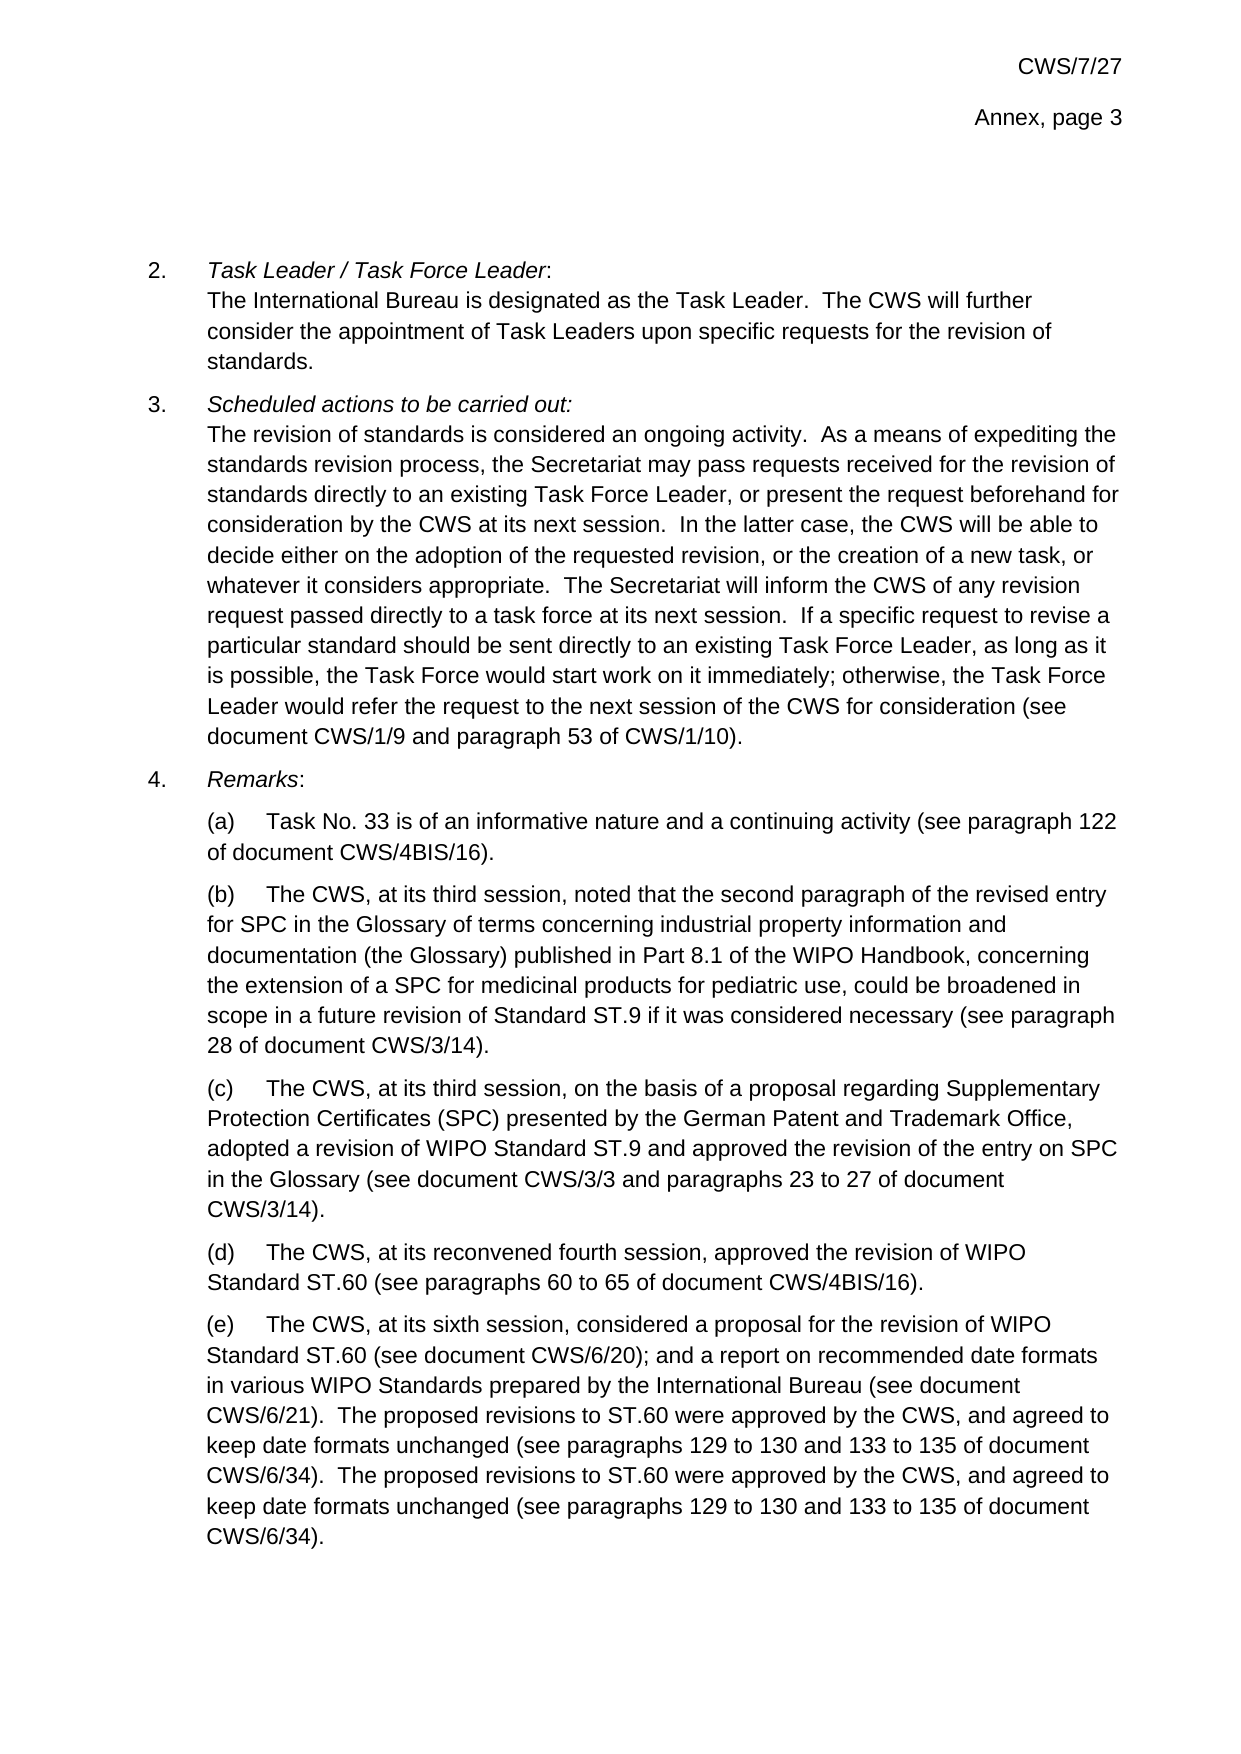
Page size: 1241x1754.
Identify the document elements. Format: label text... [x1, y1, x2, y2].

text (b) The CWS, at its third session, noted that the second paragraph of the revised entry for SPC in the Glossary of terms concerning industrial property information and documentation (the Glossary) published in Part 8.1 of the WIPO Handbook, concerning the extension of a SPC for medicinal products for pediatric use, could be broadened in scope in a future revision of Standard ST.9 if it was considered necessary (see paragraph 28 of document CWS/3/14). [207, 881, 1122, 1059]
text (e) The CWS, at its sixth session, considered a proposal for the revision of WIPO Standard ST.60 (see document CWS/6/20); and a report on recommended date formats in various WIPO Standards prepared by the International Bureau (see document CWS/6/21). The proposed revisions to ST.60 were approved by the CWS, and agreed to keep date formats unchanged (see paragraphs 129 to 130 and 133 to 135 of document CWS/6/34). The proposed revisions to ST.60 were approved by the CWS, and agreed to keep date formats unchanged (see paragraphs 129 to 130 and 133 to 135 of document CWS/6/34). [206, 1311, 1122, 1549]
text (c) The CWS, at its third session, on the basis of a proposal regarding Supplementary Protection Certificates (SPC) presented by the German Patent and Trademark Office, adopted a revision of WIPO Standard ST.9 and approved the revision of the entry on SPC in the Glossary (see document CWS/3/3 and paragraphs 23 to 27 of document CWS/3/14). [207, 1075, 1122, 1222]
text 4. Remarks: [148, 766, 1122, 792]
text 2. Task Leader / Task Force Leader: The International Bureau is designated as the Task Leader. The CWS will further consider the appointment of Task Leaders upon specific requests for the revision of standards. [148, 257, 1122, 374]
text (a) Task No. 33 is of an informative nature and a continuing activity (see paragraph 122 of document CWS/4BIS/16). [148, 808, 1122, 865]
text 3. Scheduled actions to be carried out: The revision of standards is considered an ongoing activity. As a means of expediting the standards revision process, the Secretariat may pass requests received for the revision of standards directly to an existing Task Force Leader, or present the request beforehand for consideration by the CWS at its next session. In the latter case, the CWS will be able to decide either on the adoption of the requested revision, or the creation of a new task, or whatever it considers appropriate. The Secretariat will inform the CWS of any revision request passed directly to a task force at its next session. If a specific request to revise a particular standard should be sent directly to an existing Task Force Leader, as long as it is possible, the Task Force would start work on it immediately; otherwise, the Task Force Leader would refer the request to the next session of the CWS for consideration (see document CWS/1/9 and paragraph 53 of CWS/1/10). [148, 391, 1122, 749]
text (d) The CWS, at its reconvened fourth session, approved the revision of WIPO Standard ST.60 (see paragraphs 60 to 65 of document CWS/4BIS/16). [207, 1238, 1122, 1295]
